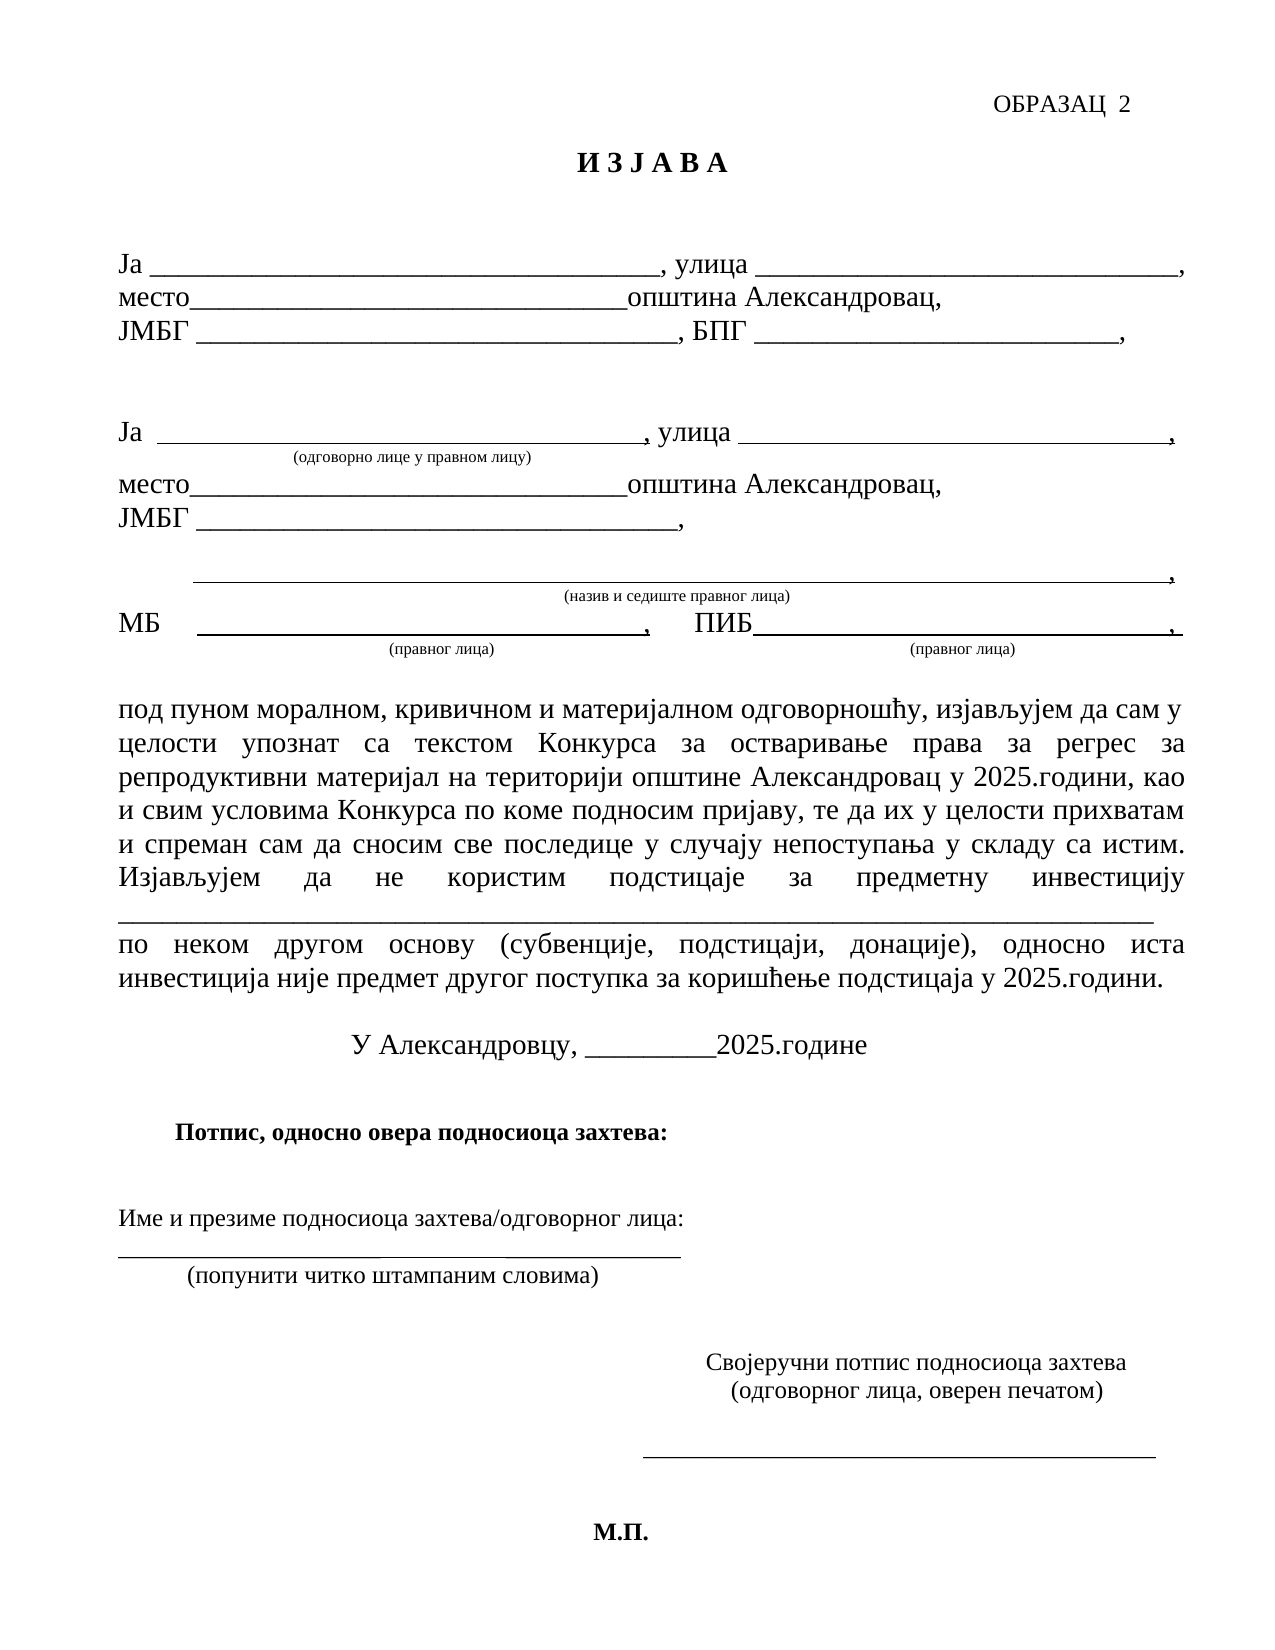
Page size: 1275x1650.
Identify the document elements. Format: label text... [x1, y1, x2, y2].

text МБ , ПИБ , [118, 605, 1186, 639]
text (одговорног лица, оверен печатом) [118, 1375, 1186, 1404]
text целости упознат са текстом Конкурса за остваривање права за регрес за репродуктивни материјал на територији општине Александровац у 2025.години, као и свим условима Конкурса по коме подносим пријаву, те да их у целости прихватам и спреман сам да сносим све последице у случају непоступања у складу са истим. Изјављујем да не користим подстицаје за предметну инвестицију _______________________________________________________________________ по неком другом основу (субвенције, подстицаји, донације), односно иста инвестиција није предмет другог поступка за коришћење подстицаја у 2025.години. [118, 725, 1186, 993]
text ЈМБГ _________________________________, БПГ _________________________, [118, 313, 1186, 347]
text И З Ј А В А [118, 145, 1186, 179]
text (одговорно лице у правном лицу) [118, 447, 1186, 466]
text Ја ___________________________________, улица _____________________________, место______________________________општина Александровац, [118, 246, 1186, 313]
text , [118, 553, 1186, 586]
text место______________________________општина Александровац, [118, 466, 1186, 500]
text ОБРАЗАЦ 2 [118, 89, 1186, 117]
text У Александровцу, _________2025.године [268, 1027, 1186, 1061]
text (правног лица) (правног лица) [118, 639, 1186, 658]
text _____________________ ______________ [118, 1232, 1186, 1260]
text (назив и седиште правног лица) [118, 586, 1186, 605]
text Потпис, односно овера подносиоца захтева: [118, 1117, 1186, 1145]
text ЈМБГ _________________________________, [118, 500, 1186, 533]
text Име и презиме подносиоца захтева/одговорног лица: [118, 1203, 1186, 1232]
text _________________________________________ [118, 1432, 1186, 1461]
text Ја , улица , [118, 414, 1186, 447]
text М.П. [118, 1517, 1186, 1546]
text под пуном моралном, кривичном и материјалном одговорношћу, изјављујем да сам у [118, 692, 1186, 725]
text (попунити читко штампаним словима) [118, 1260, 1186, 1289]
text Својеручни потпис подносиоца захтева [118, 1347, 1186, 1375]
